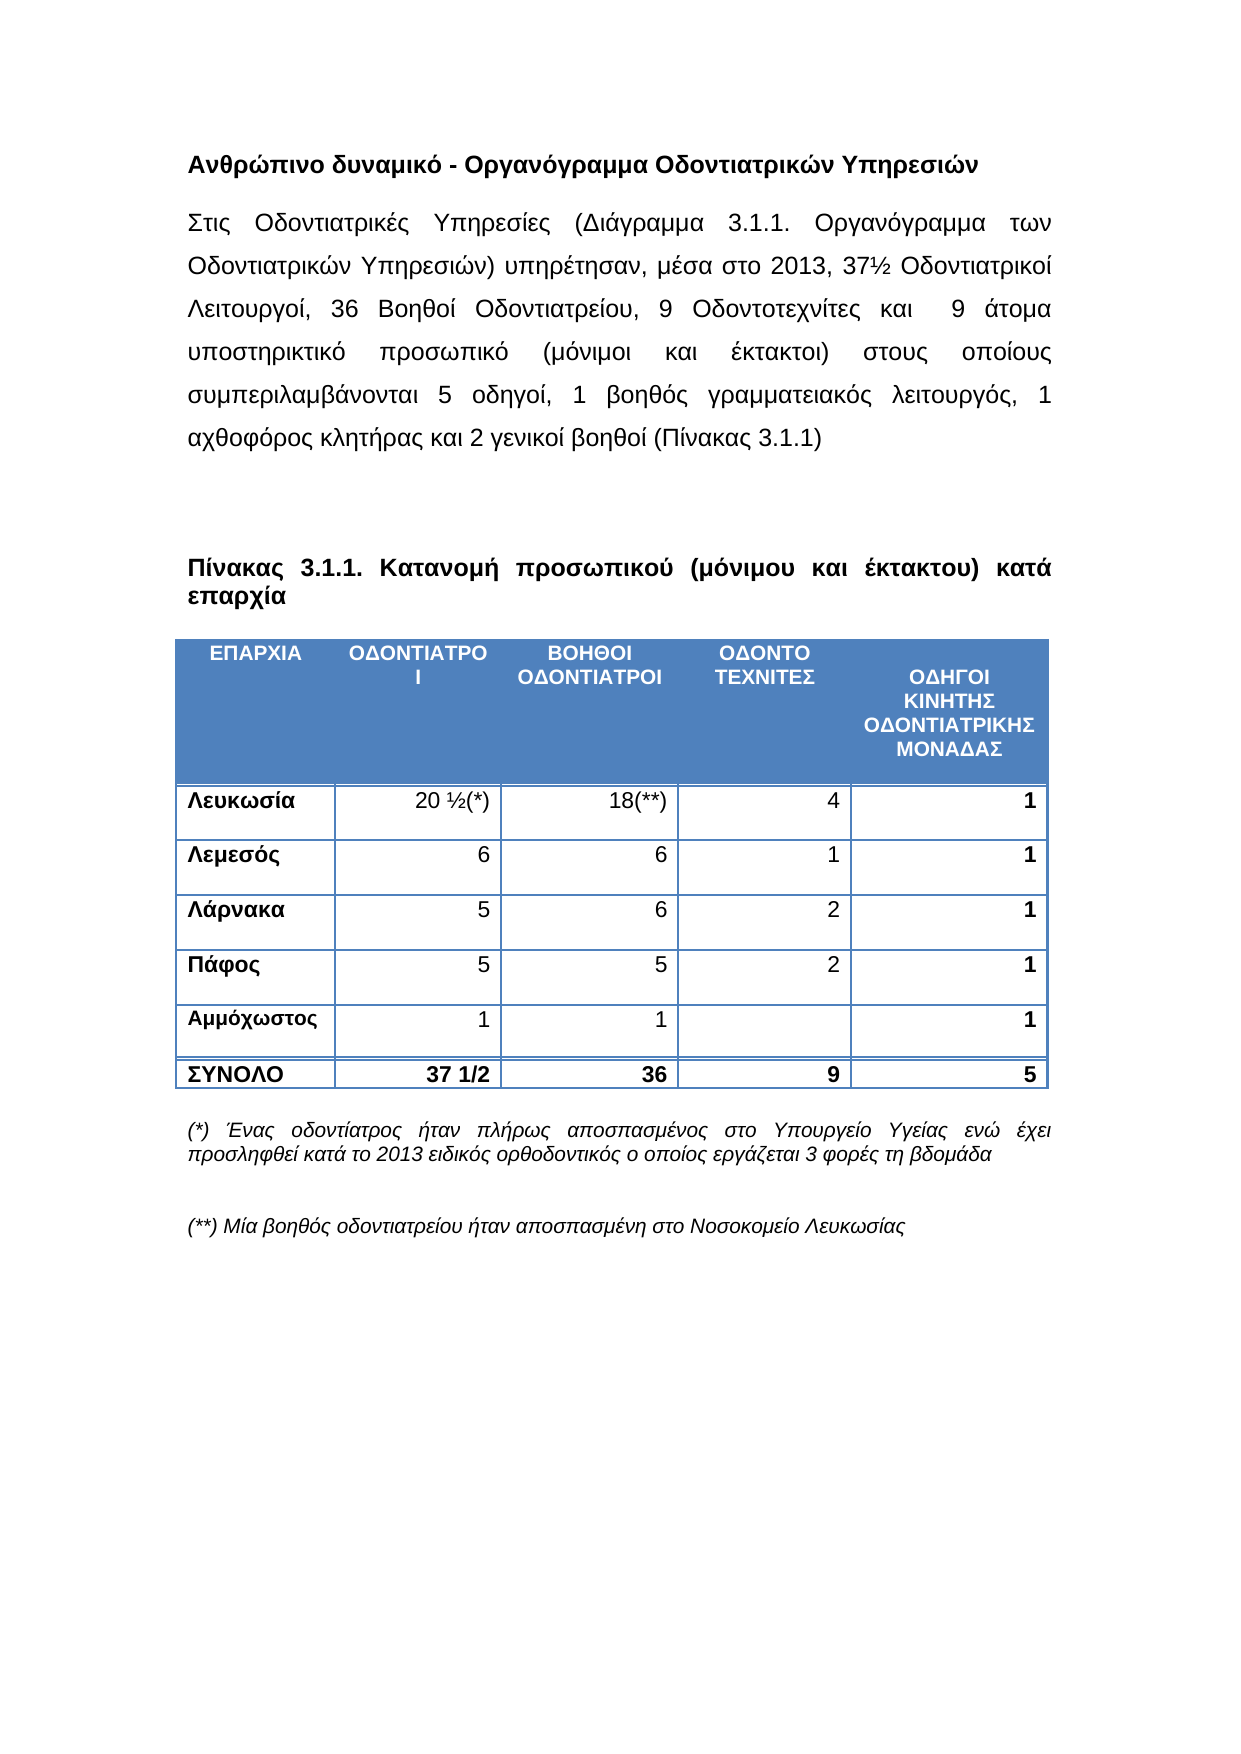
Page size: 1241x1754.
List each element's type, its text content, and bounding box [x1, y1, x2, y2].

table_header ΕΠΑΡΧΙΑ [177, 641, 334, 784]
text Ανθρώπινο δυναμικό - Οργανόγραμμα Οδοντιατρικών Υπηρεσιών [187, 150, 1053, 179]
table_header ΟΔΟΝΤΙΑΤΡΟΙ [336, 641, 500, 784]
table_header ΒΟΗΘΟΙ ΟΔΟΝΤΙΑΤΡΟΙ [502, 641, 677, 784]
table_cell 1 [852, 951, 1046, 1004]
table_cell 2 [679, 896, 850, 949]
text Στις Οδοντιατρικές Υπηρεσίες (Διάγραμμα 3.1.1. Οργανόγραμμα των Οδοντιατρικών Υπηρεσιών) υπηρέτησαν, μέσα στο 2013, 37½ Οδοντιατρικοί Λειτουργοί, 36 Βοηθοί Οδοντιατρείου, 9 Οδοντοτεχνίτες και 9 άτομα υποστηρικτικό προσωπικό (μόνιμοι και έκτακτοι) στους οποίους συμπεριλαμβάνονται 5 οδηγοί, 1 βοηθός γραμματειακός λειτουργός, 1 αχθοφόρος κλητήρας και 2 γενικοί βοηθοί (Πίνακας 3.1.1) [187, 207, 1053, 452]
table_cell Πάφος [177, 951, 334, 1004]
table_cell 5 [336, 896, 500, 949]
table_cell 1 [502, 1006, 677, 1056]
table_cell [679, 1006, 850, 1056]
text Πίνακας 3.1.1. Κατανομή προσωπικού (μόνιμου και έκτακτου) κατά επαρχία [187, 552, 1053, 610]
table_cell Λευκωσία [177, 787, 334, 839]
table_cell 18(**) [502, 787, 677, 839]
table_cell 37 1/2 [336, 1061, 500, 1087]
table_cell 1 [336, 1006, 500, 1056]
table_cell Λεμεσός [177, 841, 334, 894]
text (*) Ένας οδοντίατρος ήταν πλήρως αποσπασμένος στο Υπουργείο Υγείας ενώ έχει προσληφθεί κατά το 2013 ειδικός ορθοδοντικός ο οποίος εργάζεται 3 φορές τη βδομάδα [187, 1118, 1053, 1166]
table_cell 4 [679, 787, 850, 839]
table_cell ΣΥΝΟΛΟ [177, 1061, 334, 1087]
text (**) Μία βοηθός οδοντιατρείου ήταν αποσπασμένη στο Νοσοκομείο Λευκωσίας [187, 1214, 1053, 1238]
table_cell 6 [502, 841, 677, 894]
table_header ΟΔΟΝΤΟ ΤΕΧΝΙΤΕΣ [679, 641, 850, 784]
table_cell 36 [502, 1061, 677, 1087]
table_cell 1 [852, 1006, 1046, 1056]
table_cell 5 [852, 1061, 1046, 1087]
table_cell 9 [679, 1061, 850, 1087]
table_cell 5 [336, 951, 500, 1004]
table_cell 5 [502, 951, 677, 1004]
table_cell 2 [679, 951, 850, 1004]
table_cell 20 ½(*) [336, 787, 500, 839]
table_cell Αμμόχωστος [177, 1006, 334, 1056]
table_cell 6 [336, 841, 500, 894]
table_cell 1 [679, 841, 850, 894]
table_cell 6 [502, 896, 677, 949]
table_cell 1 [852, 787, 1046, 839]
table_cell 1 [852, 841, 1046, 894]
table_cell Λάρνακα [177, 896, 334, 949]
table_header ΟΔΗΓΟΙ ΚΙΝΗΤΗΣ ΟΔΟΝΤΙΑΤΡΙΚΗΣ ΜΟΝΑΔΑΣ [852, 641, 1046, 784]
table_cell 1 [852, 896, 1046, 949]
